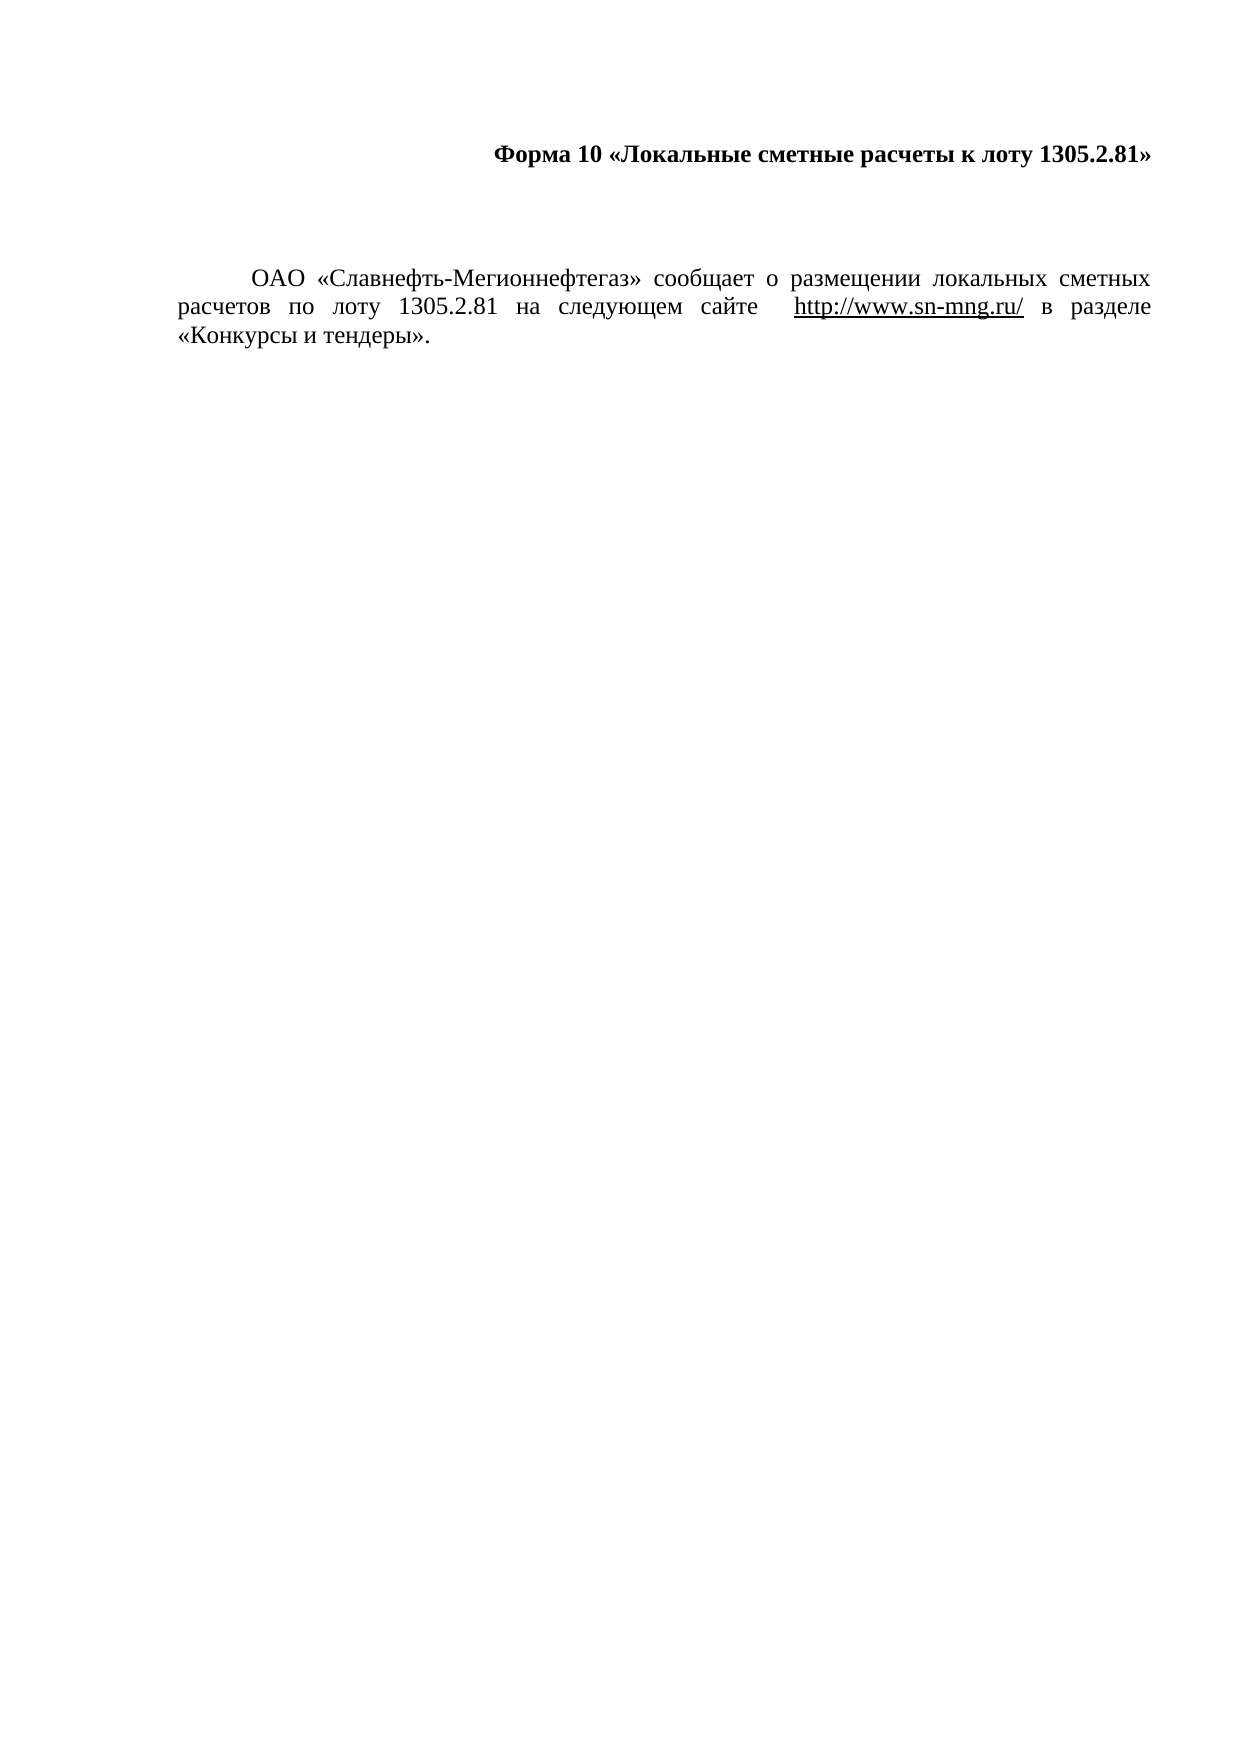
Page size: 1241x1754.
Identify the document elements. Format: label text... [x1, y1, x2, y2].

text ОАО «Славнефть-Мегионнефтегаз» сообщает о размещении локальных сметных расчетов по лоту 1305.2.81 на следующем сайте http://www.sn-mng.ru/ в разделе «Конкурсы и тендеры». [177, 263, 1152, 349]
text Форма 10 «Локальные сметные расчеты к лоту 1305.2.81» [177, 139, 1152, 168]
